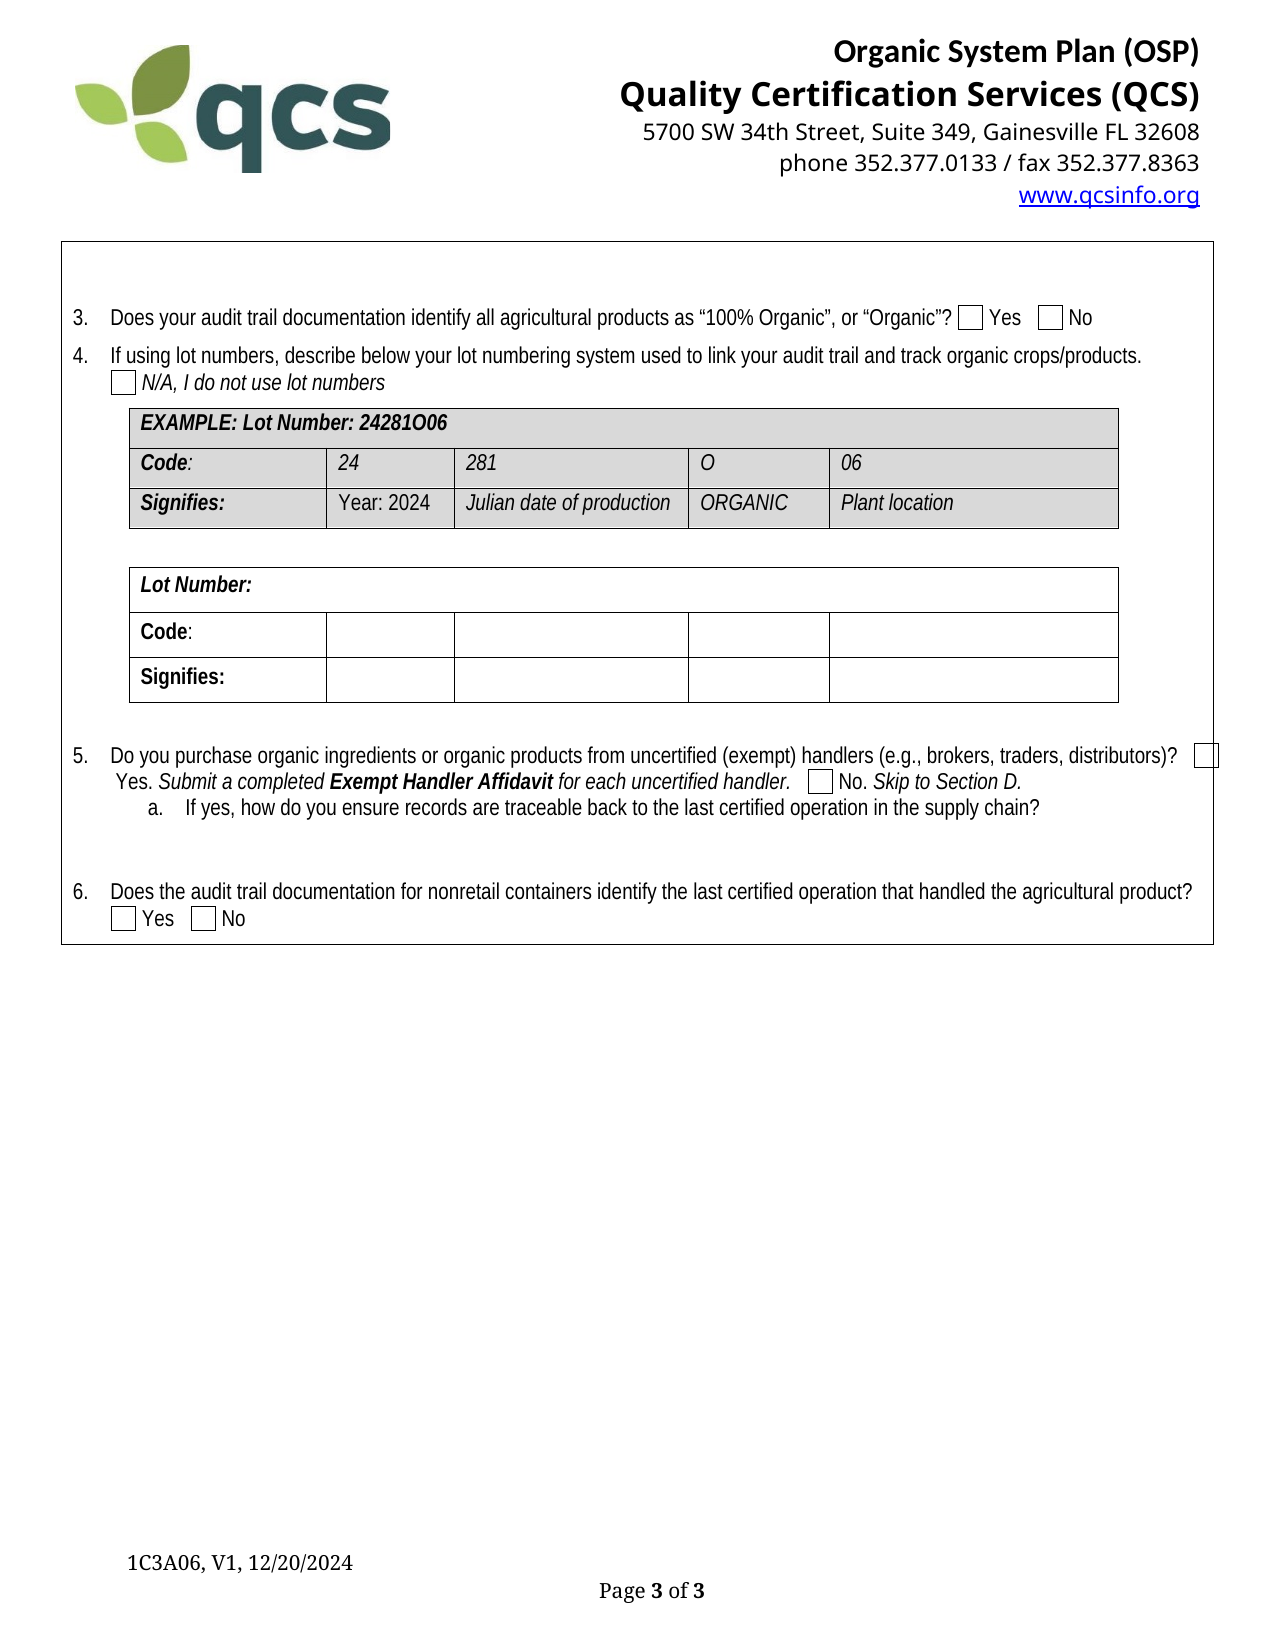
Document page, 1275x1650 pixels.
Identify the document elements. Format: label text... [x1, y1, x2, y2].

picture [75, 45, 390, 173]
